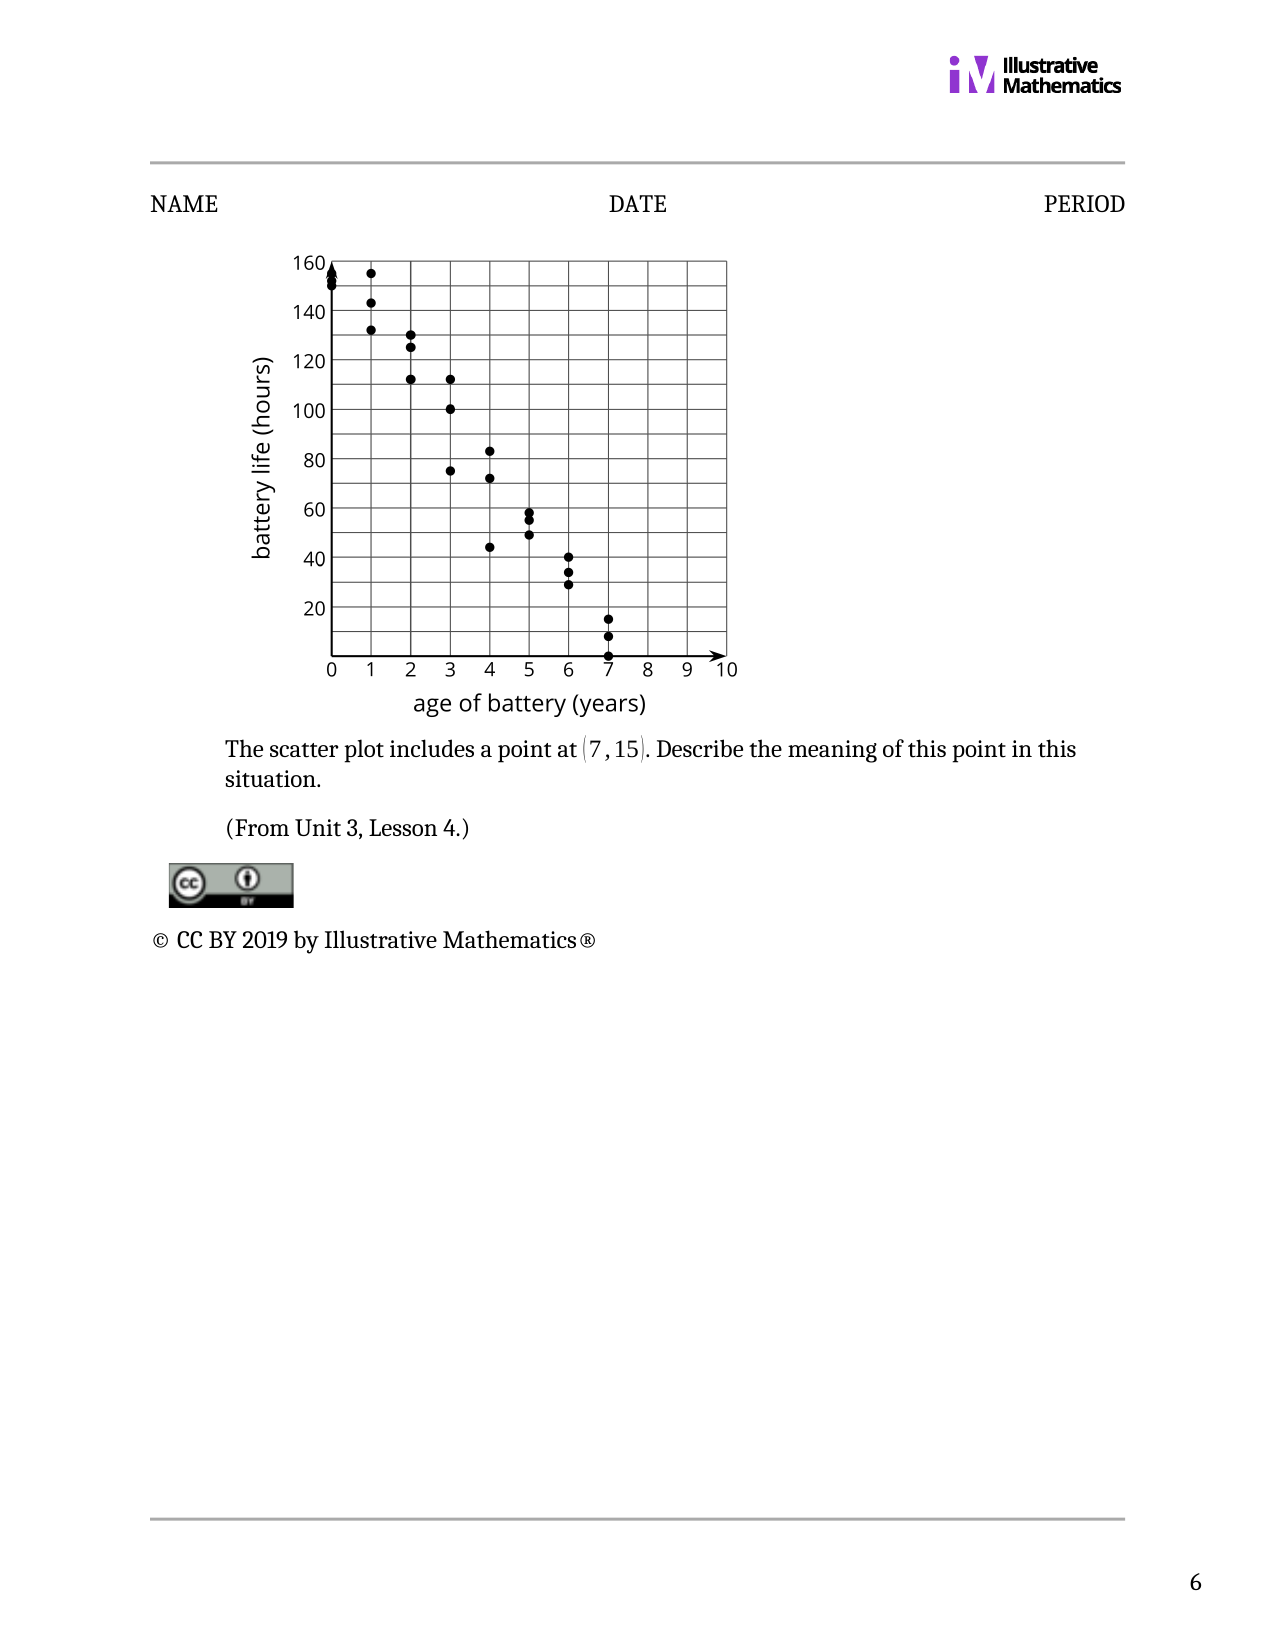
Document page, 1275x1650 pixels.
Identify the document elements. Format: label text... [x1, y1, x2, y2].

text © CC BY 2019 by Illustrative Mathematics® [150, 926, 1125, 955]
picture [949, 55, 1121, 93]
picture [168, 863, 294, 908]
picture [243, 247, 745, 725]
list The scatter plot includes a point at . Describe the meaning of this point in this situation. [175, 734, 1125, 793]
list (From Unit 3, Lesson 4.) [175, 814, 1125, 843]
